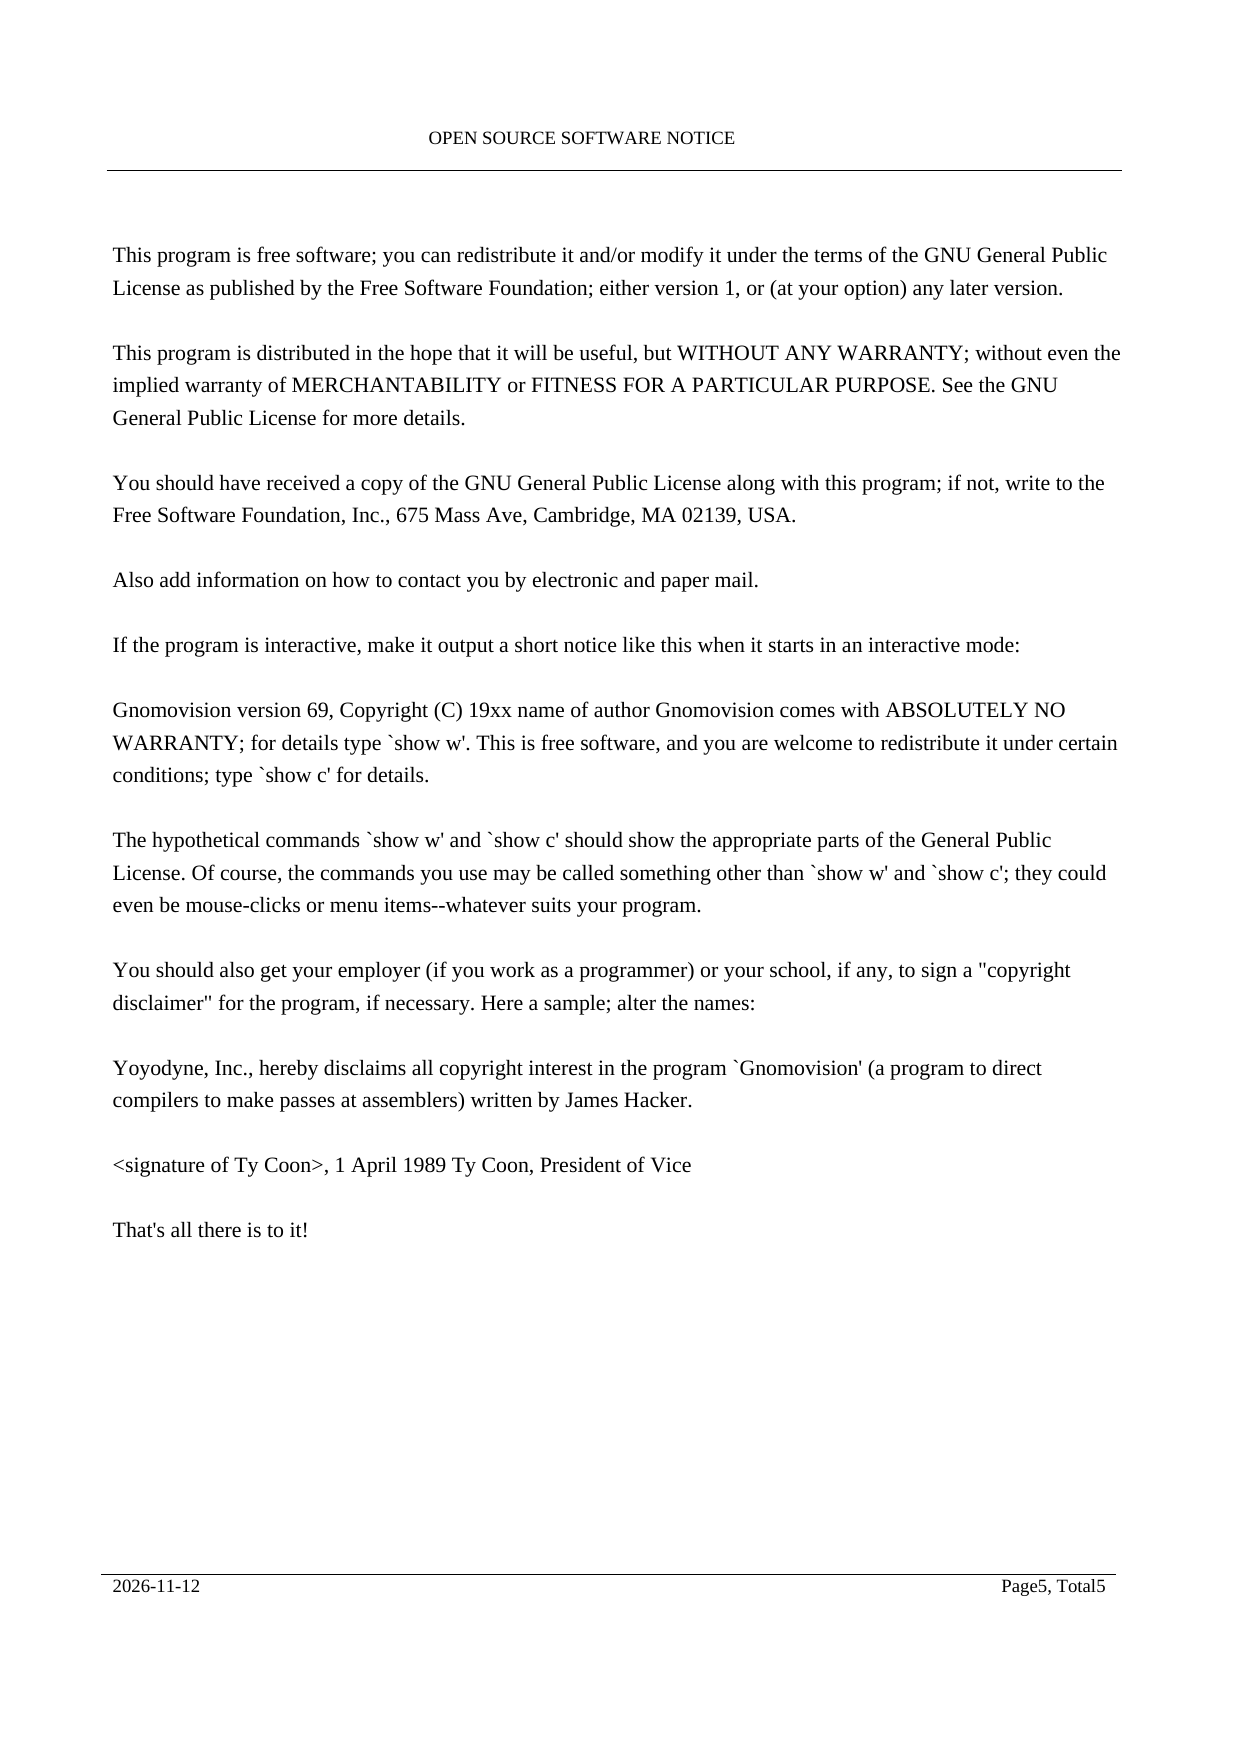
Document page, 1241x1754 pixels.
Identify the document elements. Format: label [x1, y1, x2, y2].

text [112, 206, 1128, 1246]
